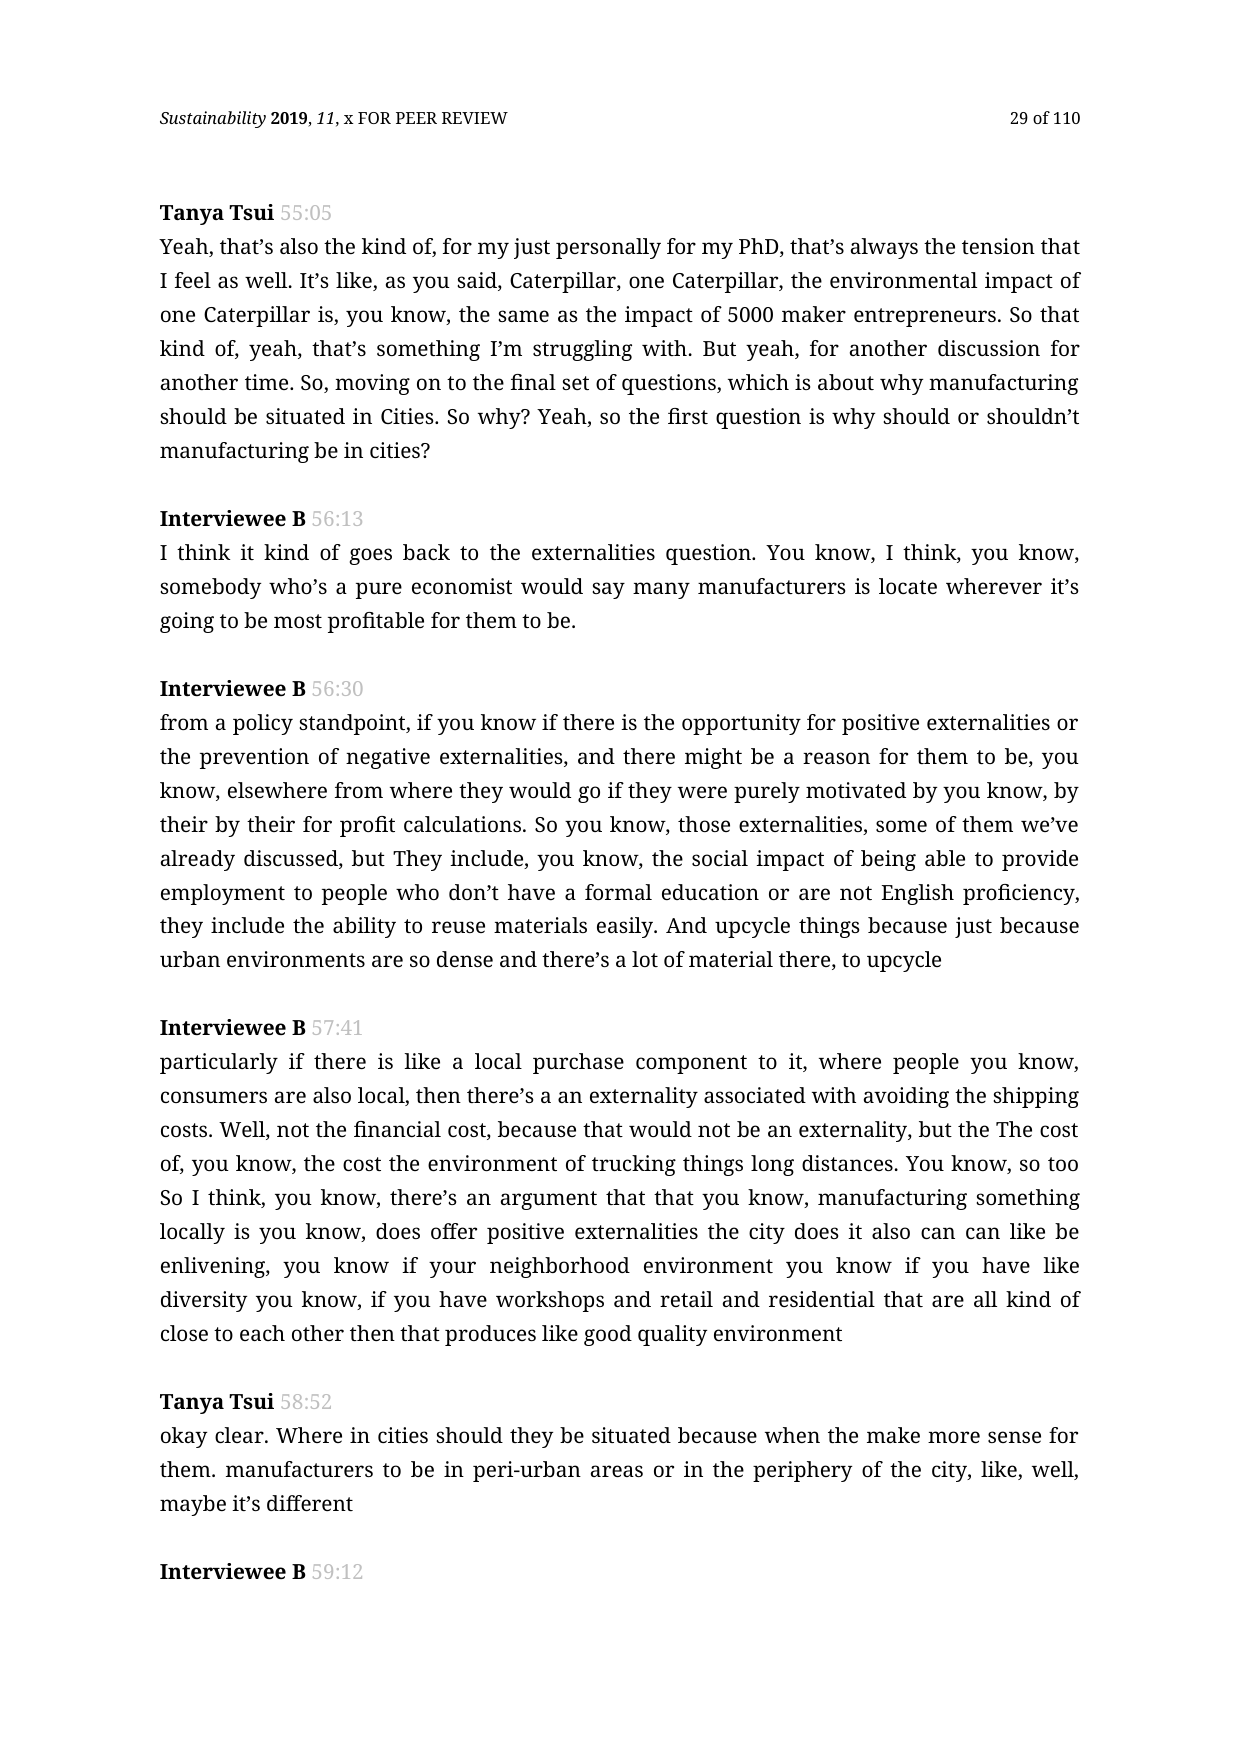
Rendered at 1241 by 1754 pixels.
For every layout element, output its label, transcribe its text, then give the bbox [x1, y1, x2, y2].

text particularly if there is like a local purchase component to it, where people you know, consumers are also local, then there’s a an externality associated with avoiding the shipping costs. Well, not the financial cost, because that would not be an externality, but the The cost of, you know, the cost the environment of trucking things long distances. You know, so too So I think, you know, there’s an argument that that you know, manufacturing something locally is you know, does offer positive externalities the city does it also can can like be enlivening, you know if your neighborhood environment you know if you have like diversity you know, if you have workshops and retail and residential that are all kind of close to each other then that produces like good quality environment [159, 1045, 1081, 1350]
text I think it kind of goes back to the externalities question. You know, I think, you know, somebody who’s a pure economist would say many manufacturers is locate wherever it’s going to be most profitable for them to be. [159, 535, 1081, 637]
text from a policy standpoint, if you know if there is the opportunity for positive externalities or the prevention of negative externalities, and there might be a reason for them to be, you know, elsewhere from where they would go if they were purely motivated by you know, by their by their for profit calculations. So you know, those externalities, some of them we’ve already discussed, but They include, you know, the social impact of being able to provide employment to people who don’t have a formal education or are not English proficiency, they include the ability to reuse materials easily. And upcycle things because just because urban environments are so dense and there’s a lot of material there, to upcycle [159, 705, 1081, 977]
text Interviewee B 57:41 [159, 1011, 1081, 1045]
text Tanya Tsui 58:52 [159, 1384, 1081, 1418]
text okay clear. Where in cities should they be situated because when the make more sense for them. manufacturers to be in peri-urban areas or in the periphery of the city, like, well, maybe it’s different [159, 1418, 1081, 1520]
text Interviewee B 59:12 [159, 1554, 1081, 1588]
text Yeah, that’s also the kind of, for my just personally for my PhD, that’s always the tension that I feel as well. It’s like, as you said, Caterpillar, one Caterpillar, the environmental impact of one Caterpillar is, you know, the same as the impact of 5000 maker entrepreneurs. So that kind of, yeah, that’s something I’m struggling with. But yeah, for another discussion for another time. So, moving on to the final set of questions, which is about why manufacturing should be situated in Cities. So why? Yeah, so the first question is why should or shouldn’t manufacturing be in cities? [159, 230, 1081, 467]
text Tanya Tsui 55:05 [159, 196, 1081, 230]
text Interviewee B 56:13 [159, 501, 1081, 535]
text Interviewee B 56:30 [159, 671, 1081, 705]
